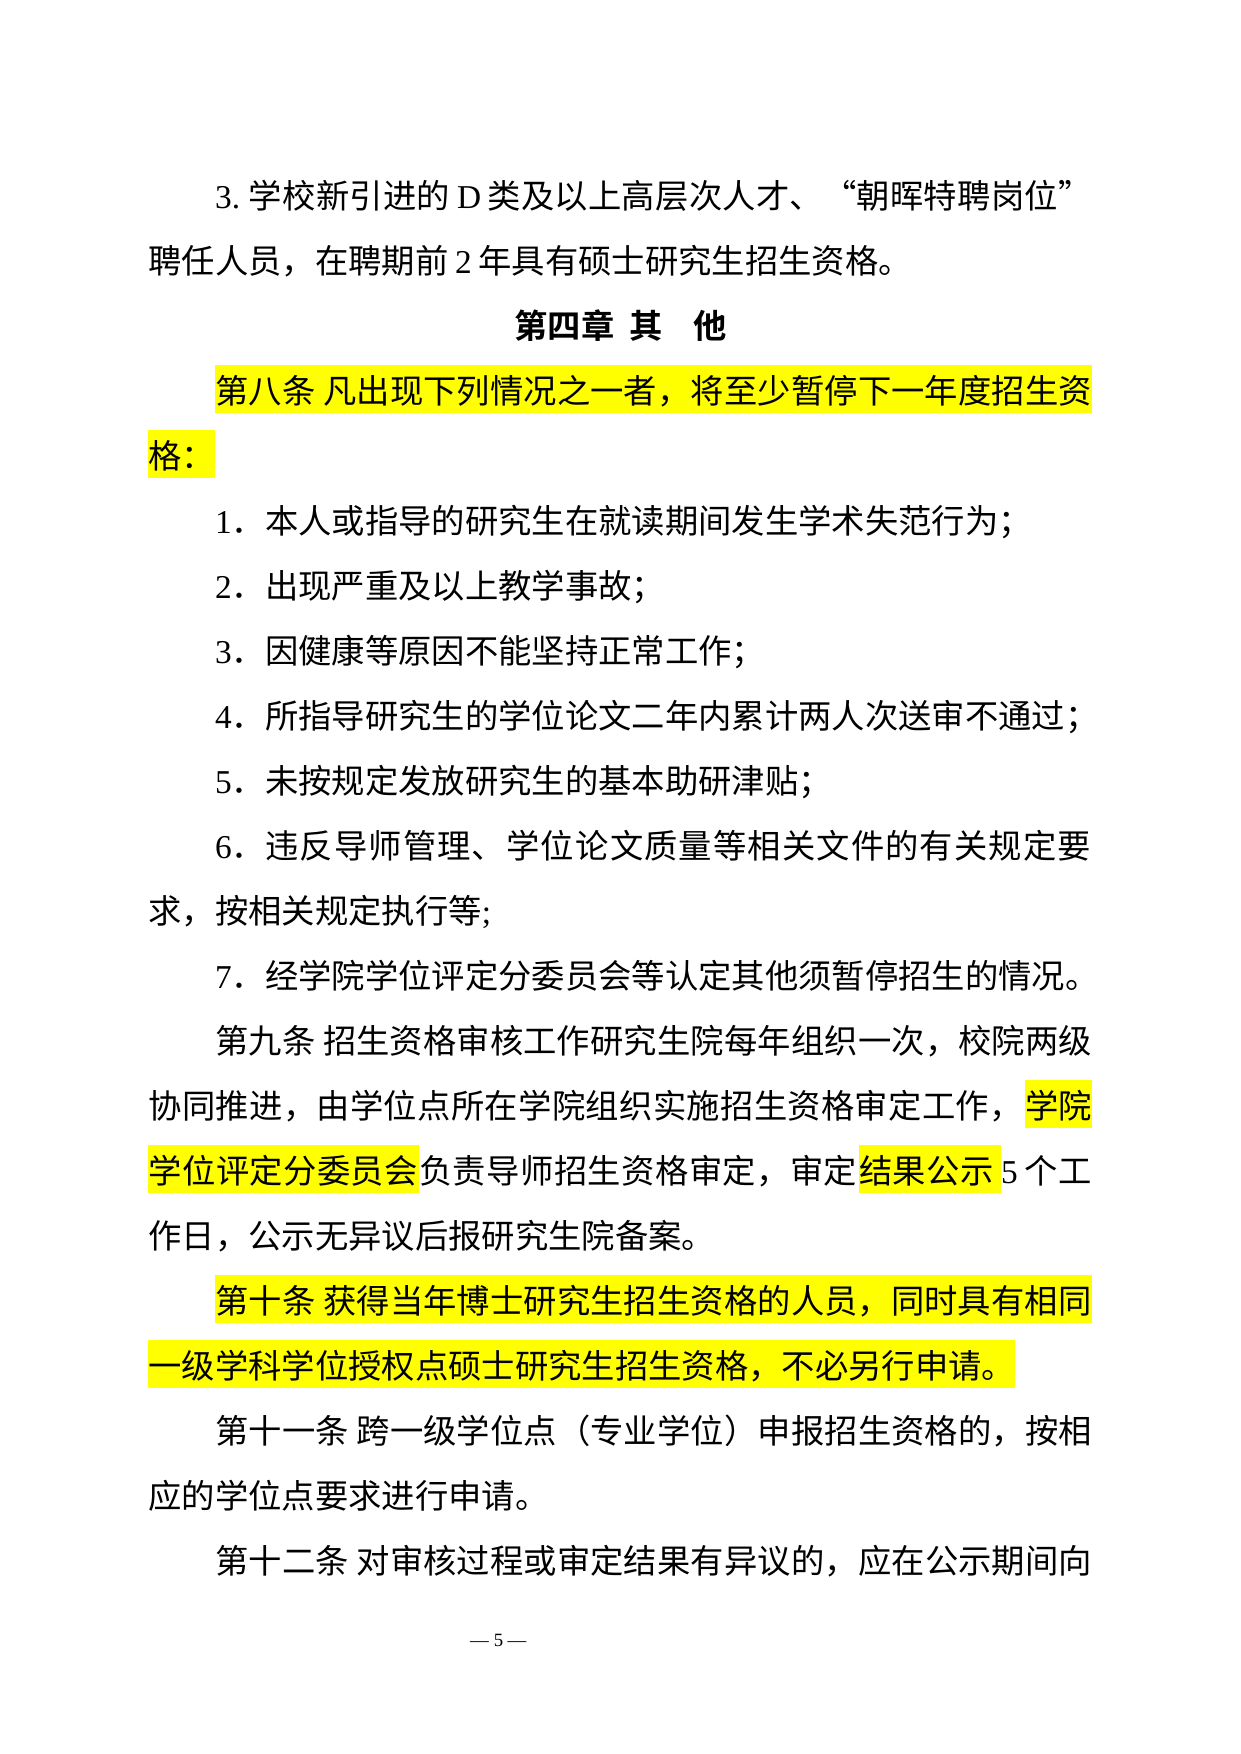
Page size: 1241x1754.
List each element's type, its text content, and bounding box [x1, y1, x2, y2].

text 第八条 凡出现下列情况之一者，将至少暂停下一年度招生资格： [148, 357, 1092, 487]
list 违反导师管理、学位论文质量等相关文件的有关规定要求，按相关规定执行等; [148, 812, 1092, 942]
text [148, 1527, 1092, 1592]
list 因健康等原因不能坚持正常工作； [148, 617, 1092, 682]
list 出现严重及以上教学事故； [148, 552, 1092, 617]
text 第十条 获得当年博士研究生招生资格的人员，同时具有相同一级学科学位授权点硕士研究生招生资格，不必另行申请。 [148, 1267, 1092, 1397]
text 3. 学校新引进的D类及以上高层次人才、“朝晖特聘岗位”聘任人员，在聘期前2年具有硕士研究生招生资格。 [148, 162, 1092, 292]
text 第九条 招生资格审核工作研究生院每年组织一次，校院两级协同推进，由学位点所在学院组织实施招生资格审定工作，学院学位评定分委员会负责导师招生资格审定，审定结果公示5个工作日，公示无异议后报研究生院备案。 [148, 1007, 1092, 1267]
list 经学院学位评定分委员会等认定其他须暂停招生的情况。 [148, 942, 1092, 1007]
text 第十一条 跨一级学位点（专业学位）申报招生资格的，按相应的学位点要求进行申请。 [148, 1397, 1092, 1527]
list 未按规定发放研究生的基本助研津贴； [148, 747, 1092, 812]
text 第四章 其 他 [148, 292, 1092, 357]
list 本人或指导的研究生在就读期间发生学术失范行为； [148, 487, 1092, 552]
list 所指导研究生的学位论文二年内累计两人次送审不通过； [148, 682, 1092, 747]
